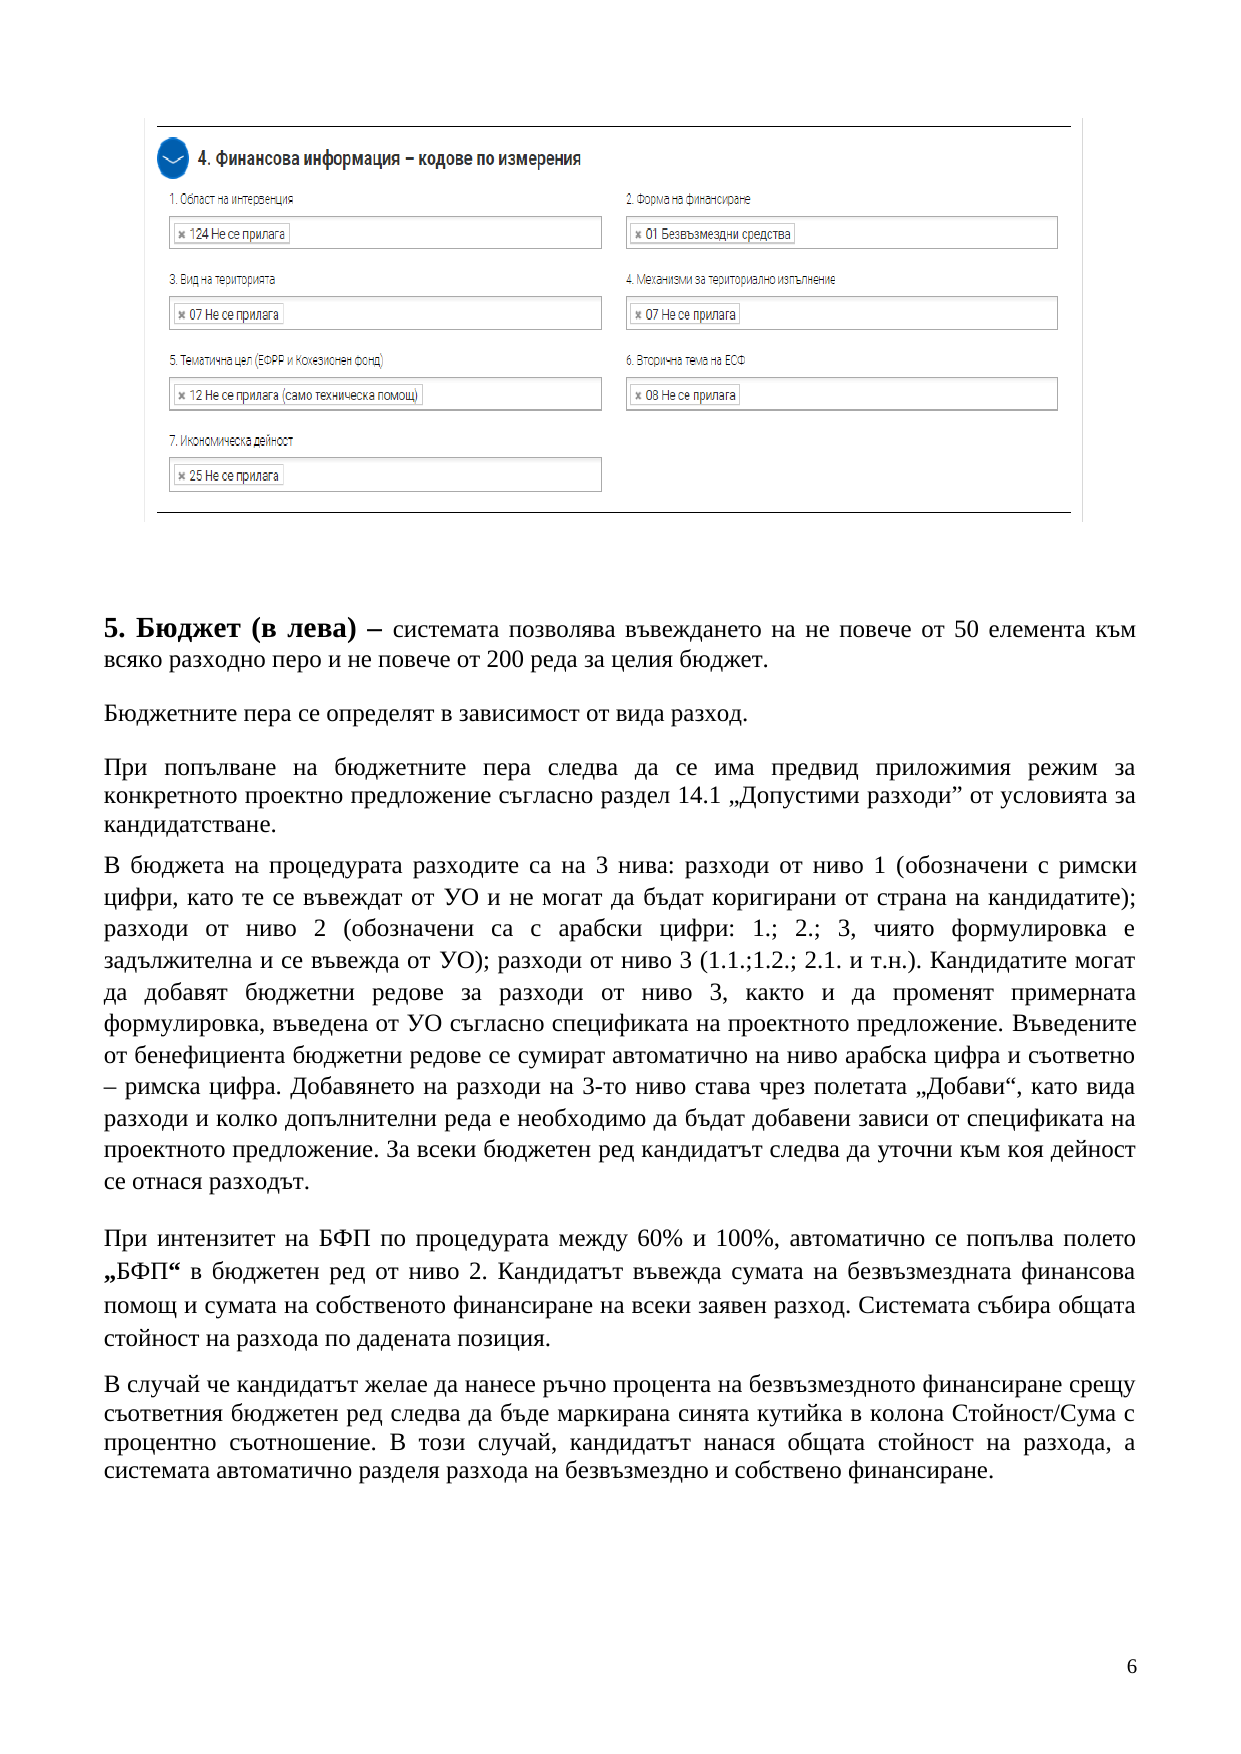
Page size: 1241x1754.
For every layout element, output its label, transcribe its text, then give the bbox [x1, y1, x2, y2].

text В бюджета на процедурата разходите са на 3 нива: разходи от ниво 1 (обозначени с римски цифри, като те се въвеждат от УО и не могат да бъдат коригирани от страна на кандидатите); разходи от ниво 2 (обозначени са с арабски цифри: 1.; 2.; 3, чиято формулировка е задължителна и се въвежда от УО); разходи от ниво 3 (1.1.;1.2.; 2.1. и т.н.). Кандидатите могат да добавят бюджетни редове за разходи от ниво 3, както и да променят примерната формулировка, въведена от УО съгласно спецификата на проектното предложение. Въведените от бенефициента бюджетни редове се сумират автоматично на ниво арабска цифра и съответно – римска цифра. Добавянето на разходи на 3-то ниво става чрез полетата „Добави“, като вида разходи и колко допълнителни реда е необходимо да бъдат добавени зависи от спецификата на проектното предложение. За всеки бюджетен ред кандидатът следва да уточни към коя дейност се отнася разходът. [103, 850, 1137, 1195]
text В случай че кандидатът желае да нанесе ръчно процента на безвъзмездното финансиране срещу съответния бюджетен ред следва да бъде маркирана синята кутийка в колона Стойност/Сума с процентно съотношение. В този случай, кандидатът нанася общата стойност на разхода, а системата автоматично разделя разхода на безвъзмездно и собствено финансиране. [103, 1369, 1137, 1484]
picture [103, 118, 1098, 522]
text При попълване на бюджетните пера следва да се има предвид приложимия режим за конкретното проектно предложение съгласно раздел 14.1 „Допустими разходи” от условията за кандидатстване. [103, 752, 1137, 838]
text При интензитет на БФП по процедурата между 60% и 100%, автоматично се попълва полето „БФП“ в бюджетен ред от ниво 2. Кандидатът въвежда сумата на безвъзмездната финансова помощ и сумата на собственото финансиране на всеки заявен разход. Системата събира общата стойност на разхода по дадената позиция. [103, 1223, 1137, 1352]
text Бюджетните пера се определят в зависимост от вида разход. [103, 698, 1137, 727]
text 5. Бюджет (в лева) – системата позволява въвеждането на не повече от 50 елемента към всяко разходно перо и не повече от 200 реда за целия бюджет. [103, 611, 1137, 673]
